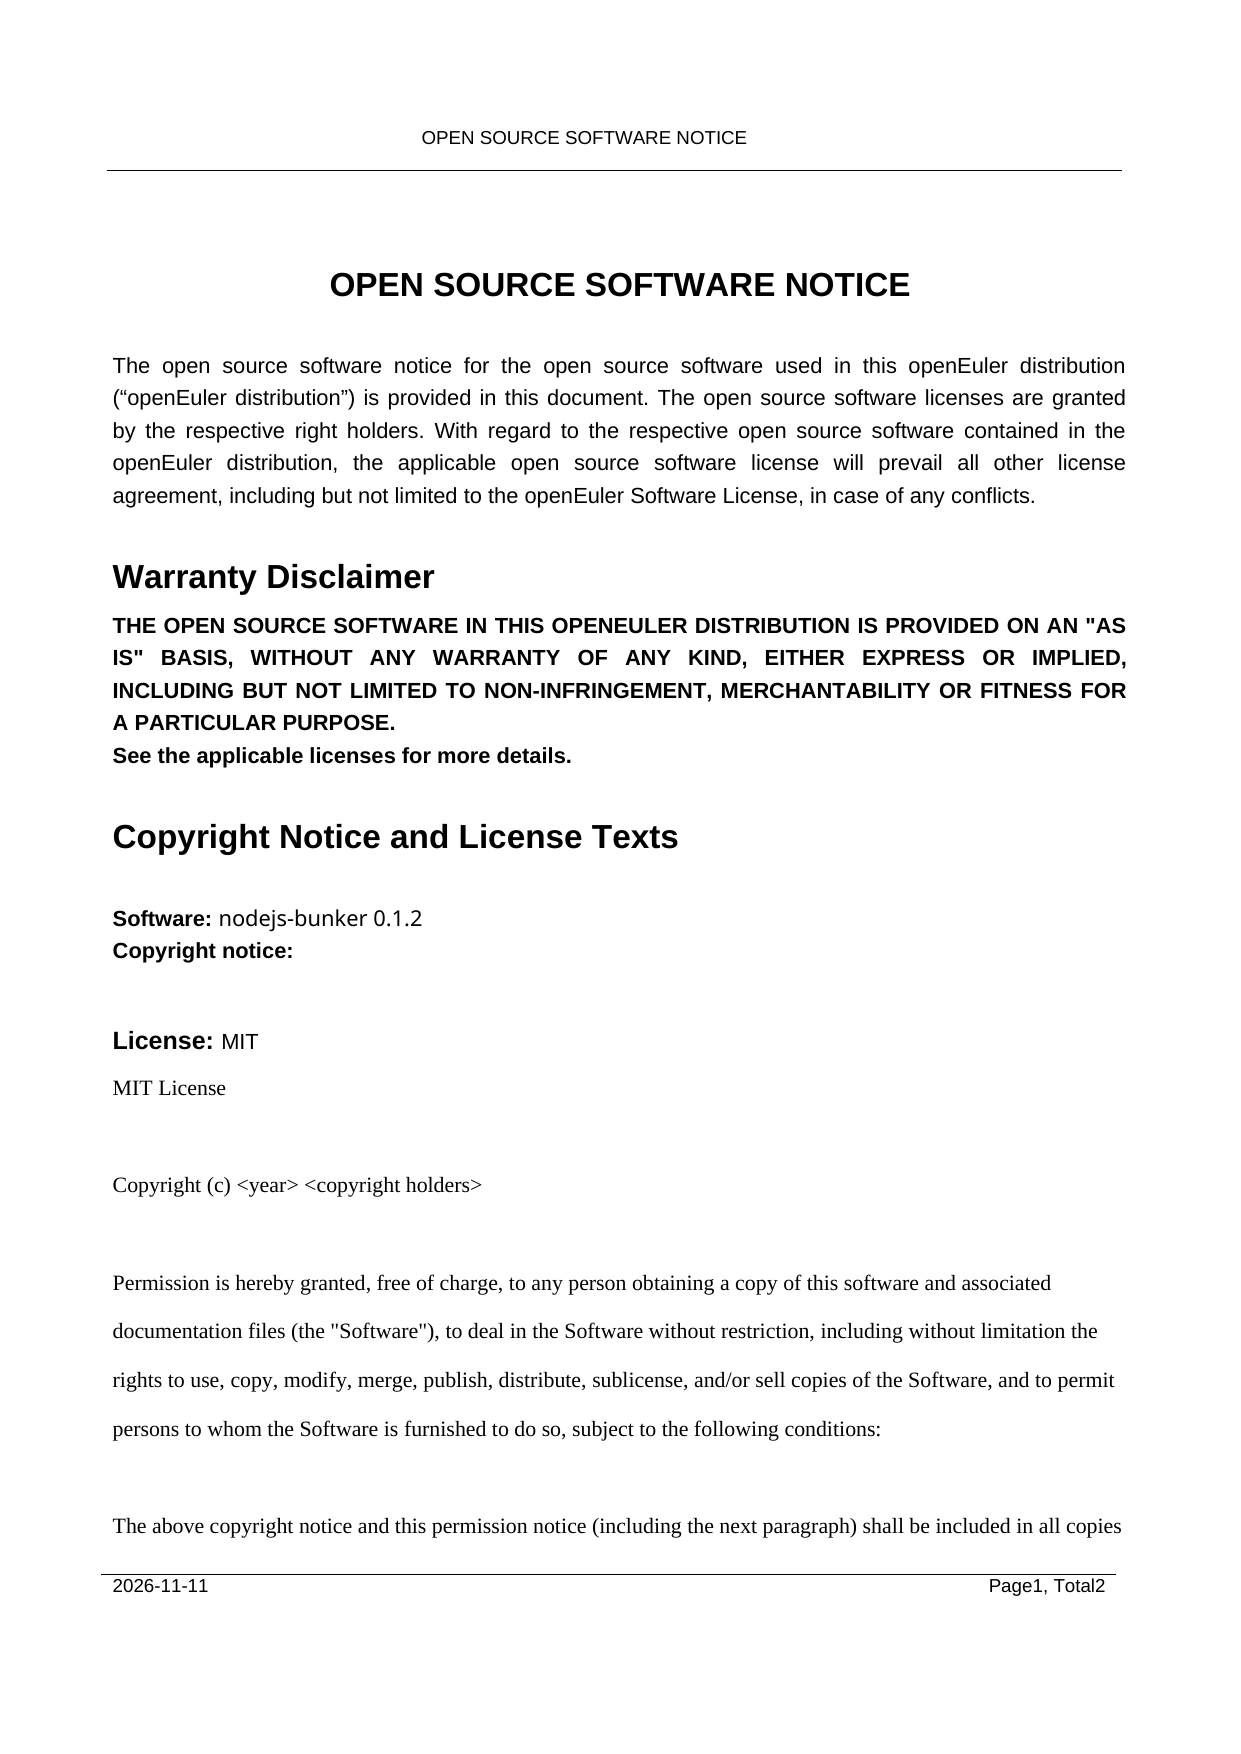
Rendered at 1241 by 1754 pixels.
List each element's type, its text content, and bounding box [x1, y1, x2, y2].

text Warranty Disclaimer [112, 544, 1128, 609]
text License: MIT [112, 1024, 1128, 1057]
text OPEN SOURCE SOFTWARE NOTICE [112, 251, 1128, 316]
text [112, 1071, 1128, 1542]
text The open source software notice for the open source software used in this openEuler distribution (“openEuler distribution”) is provided in this document. The open source software licenses are granted by the respective right holders. With regard to the respective open source software contained in the openEuler distribution, the applicable open source software license will prevail all other license agreement, including but not limited to the openEuler Software License, in case of any conflicts. [112, 349, 1128, 511]
text THE OPEN SOURCE SOFTWARE IN THIS OPENEULER DISTRIBUTION IS PROVIDED ON AN "AS IS" BASIS, WITHOUT ANY WARRANTY OF ANY KIND, EITHER EXPRESS OR IMPLIED, INCLUDING BUT NOT LIMITED TO NON-INFRINGEMENT, MERCHANTABILITY OR FITNESS FOR A PARTICULAR PURPOSE. See the applicable licenses for more details. [112, 609, 1128, 771]
text Copyright Notice and License Texts [112, 804, 1128, 869]
text Software: nodejs-bunker 0.1.2 [112, 901, 1128, 934]
text Copyright notice: [112, 934, 1128, 966]
